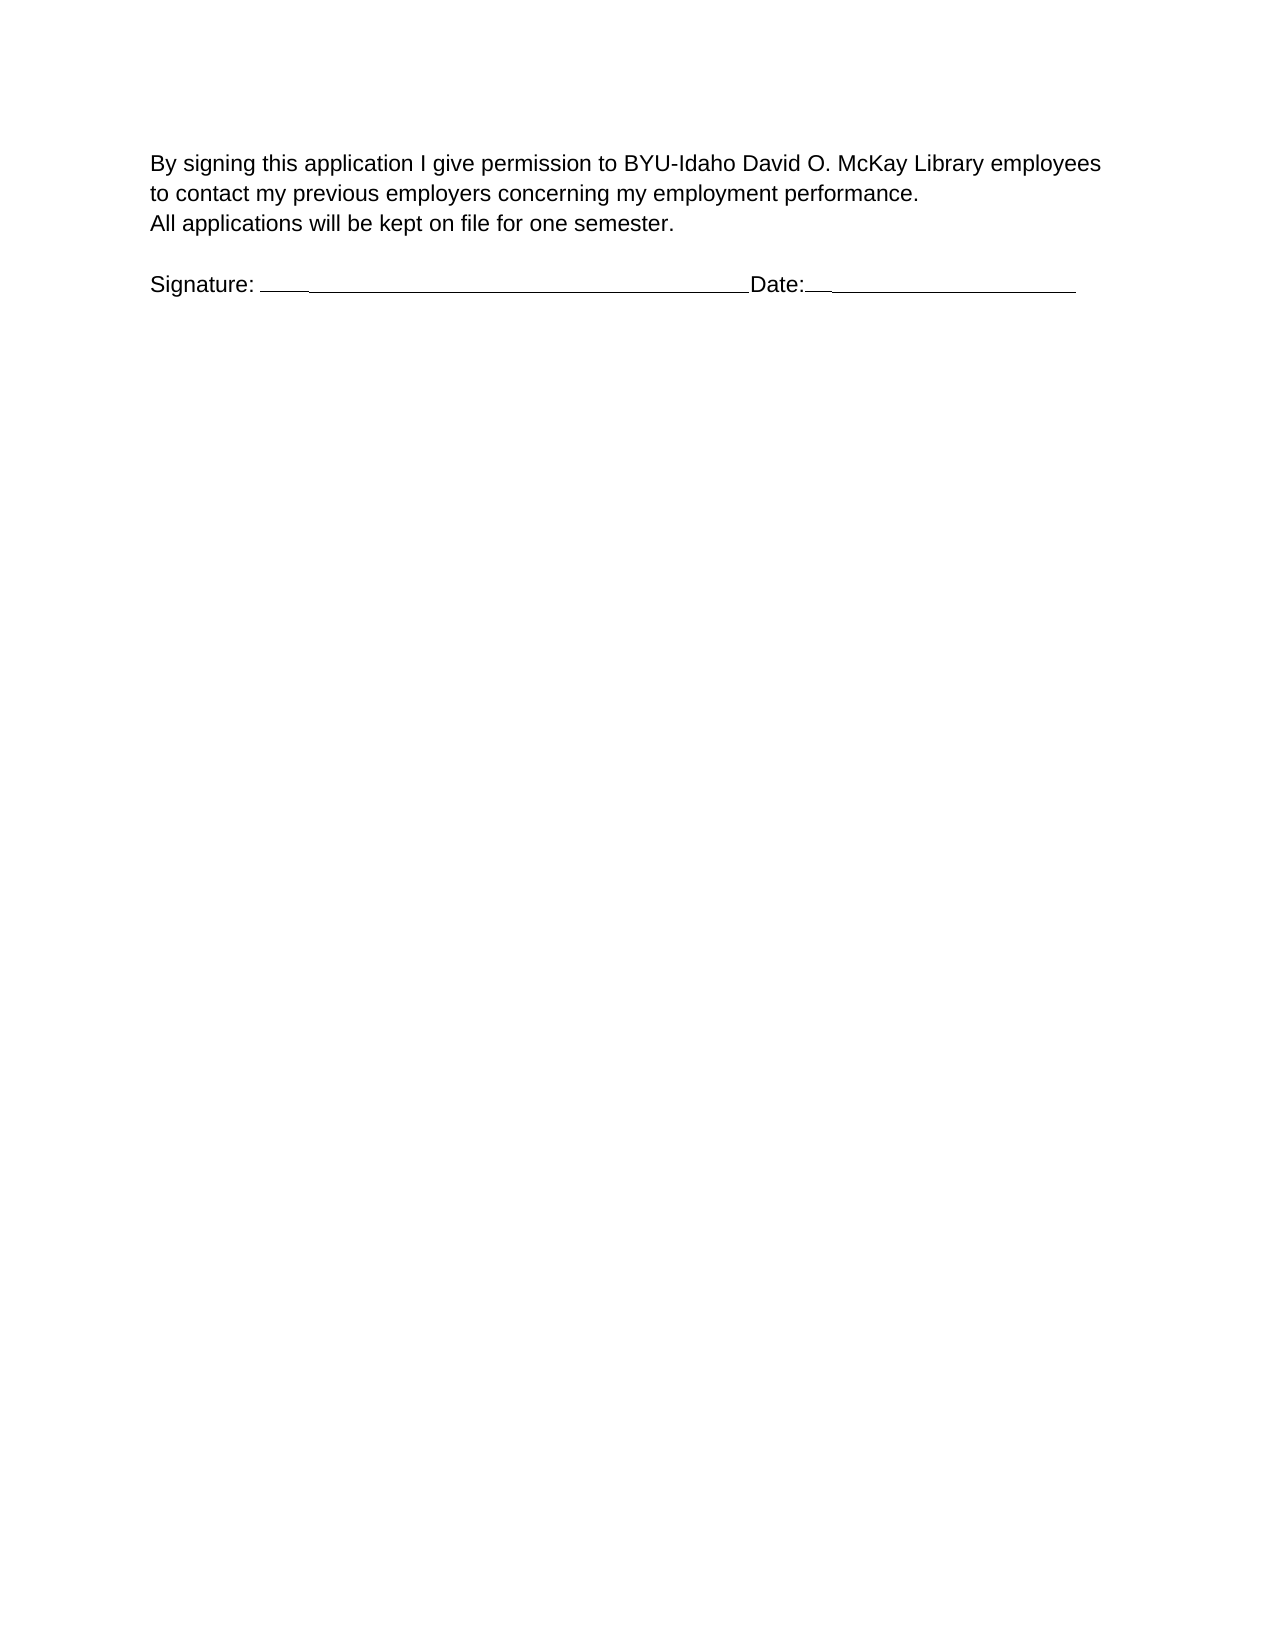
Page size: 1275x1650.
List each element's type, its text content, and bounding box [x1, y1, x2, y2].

text Signature: Date: [150, 271, 1125, 297]
text By signing this application I give permission to BYU-Idaho David O. McKay Library employees to contact my previous employers concerning my employment performance. [150, 150, 1125, 207]
text All applications will be kept on file for one semester. [150, 210, 1125, 237]
